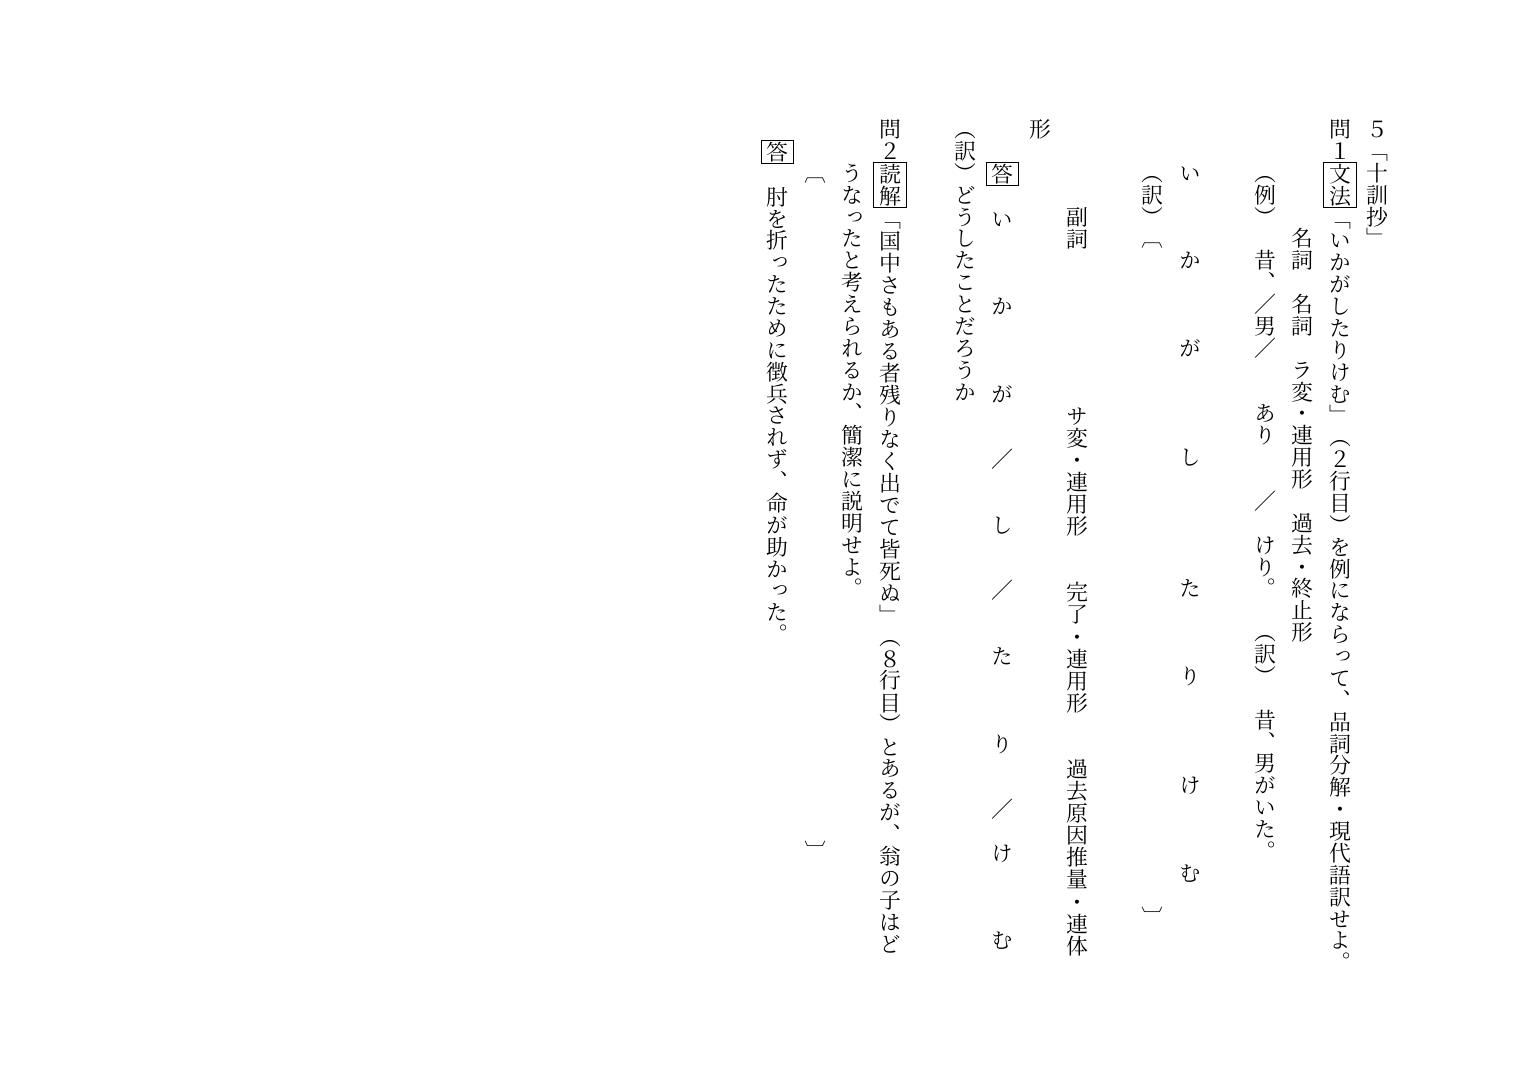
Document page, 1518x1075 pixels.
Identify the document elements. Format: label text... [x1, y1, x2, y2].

text 答 肘を折ったために徴兵されず、命が助かった。 [759, 118, 796, 957]
text 〔 〕 [796, 118, 834, 957]
text 答 い か が ／ し ／ た り ／ け む [984, 118, 1021, 957]
text 問１文法「いかがしたりけむ」（２行目）を例にならって、品詞分解・現代語訳せよ。 [1321, 118, 1359, 957]
text （例） 昔、／男／ あり ／ けり。 （訳） 昔、男がいた。 [1246, 118, 1284, 957]
text 副詞 サ変・連用形 完了・連用形 過去原因推量・連体形 [1021, 118, 1096, 957]
text 名詞 名詞 ラ変・連用形 過去・終止形 [1284, 118, 1321, 957]
text （訳）どうしたことだろうか [946, 118, 984, 957]
text （訳）〔 〕 [1134, 118, 1171, 957]
text い か が し た り け む [1171, 118, 1209, 957]
text ５「十訓抄」 [1359, 118, 1396, 957]
text 問２読解「国中さもある者残りなく出でて皆死ぬ」（８行目）とあるが、翁の子はどうなったと考えられるか、簡潔に説明せよ。 [834, 118, 909, 957]
